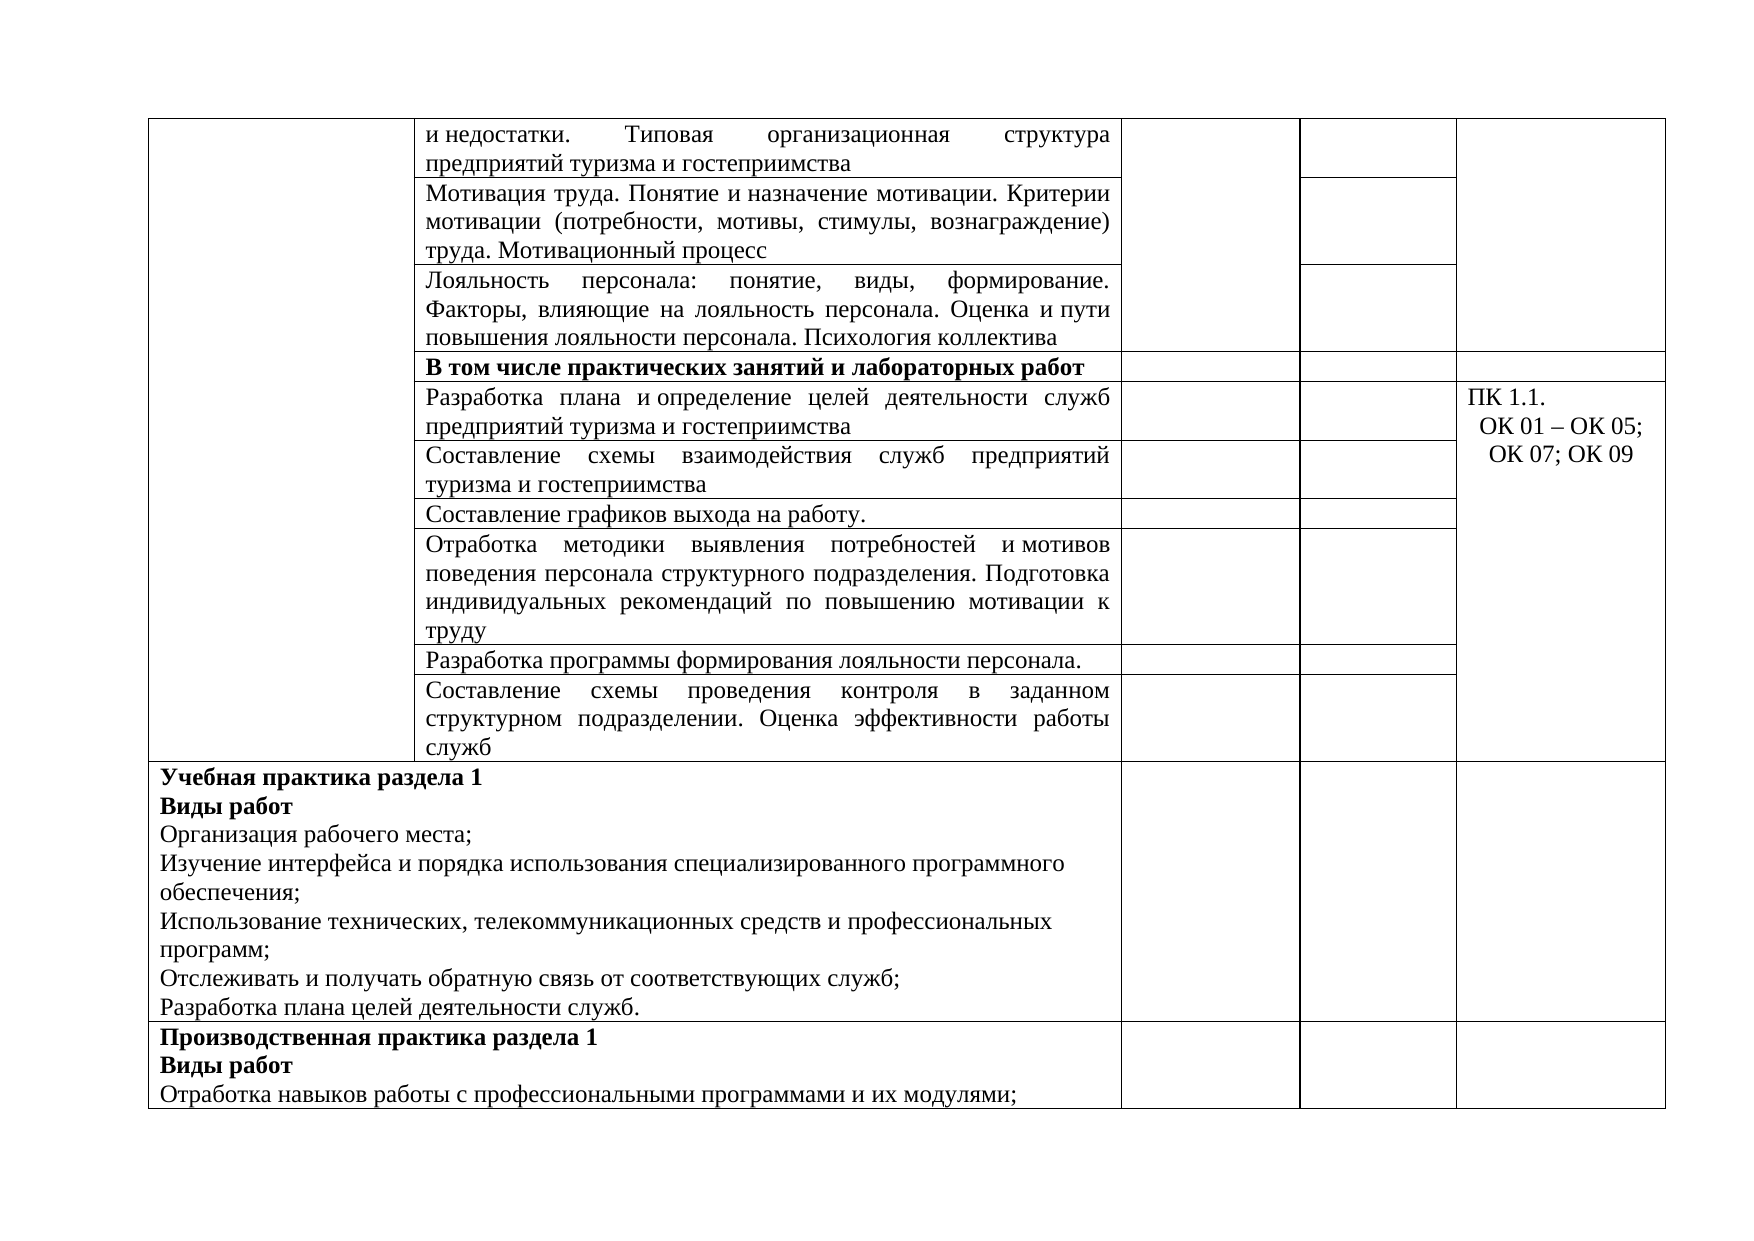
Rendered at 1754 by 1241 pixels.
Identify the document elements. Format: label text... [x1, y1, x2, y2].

table_cell [1301, 119, 1456, 177]
table_cell [1301, 382, 1456, 439]
table_cell [1301, 441, 1456, 498]
table_cell [1301, 352, 1456, 381]
table_cell [1457, 762, 1665, 1021]
table_cell [1457, 352, 1665, 381]
table_cell [1301, 762, 1456, 1021]
table_cell [1122, 762, 1299, 1021]
table_cell [1122, 675, 1299, 761]
table_cell [1122, 441, 1299, 498]
table_cell Учебная практика раздела 1 Виды работ Организация рабочего места; Изучение интерфейса и порядка использования специализированного программного обеспечения; Использование технических, телекоммуникационных средств и профессиональных программ; Отслеживать и получать обратную связь от соответствующих служб; Разработка плана целей деятельности служб. [149, 762, 1121, 1021]
table_cell [1301, 645, 1456, 674]
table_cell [415, 119, 1121, 177]
table_cell [1122, 529, 1299, 644]
table_cell [1122, 382, 1299, 439]
table_cell [1457, 1022, 1665, 1108]
table_cell Мотивация труда. Понятие и назначение мотивации. Критерии мотивации (потребности, мотивы, стимулы, вознаграждение) труда. Мотивационный процесс [415, 178, 1121, 264]
table_cell В том числе практических занятий и лабораторных работ [415, 352, 1121, 381]
table_cell Отработка методики выявления потребностей и мотивов поведения персонала структурного подразделения. Подготовка индивидуальных рекомендаций по повышению мотивации к труду [415, 529, 1121, 644]
table_cell Составление схемы проведения контроля в заданном структурном подразделении. Оценка эффективности работы служб [415, 675, 1121, 761]
table_cell [1122, 352, 1299, 381]
table_cell Составление графиков выхода на работу. [415, 499, 1121, 528]
table_cell [1301, 529, 1456, 644]
table_cell [1301, 675, 1456, 761]
table_cell [1301, 1022, 1456, 1108]
table_cell [1301, 265, 1456, 351]
table_cell [1122, 1022, 1299, 1108]
table_cell Лояльность персонала: понятие, виды, формирование. Факторы, влияющие на лояльность персонала. Оценка и пути повышения лояльности персонала. Психология коллектива [415, 265, 1121, 351]
table_cell Составление схемы взаимодействия служб предприятий туризма и гостеприимства [415, 441, 1121, 498]
table_cell [1301, 178, 1456, 264]
table_cell [1301, 499, 1456, 528]
table_cell [1122, 499, 1299, 528]
table_cell ПК 1.1. ОК 01 – ОК 05; ОК 07; ОК 09 [1457, 382, 1665, 761]
table_cell [1122, 645, 1299, 674]
table_cell Разработка программы формирования лояльности персонала. [415, 645, 1121, 674]
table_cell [149, 1022, 1121, 1108]
table_cell Разработка плана и определение целей деятельности служб предприятий туризма и гостеприимства [415, 382, 1121, 439]
